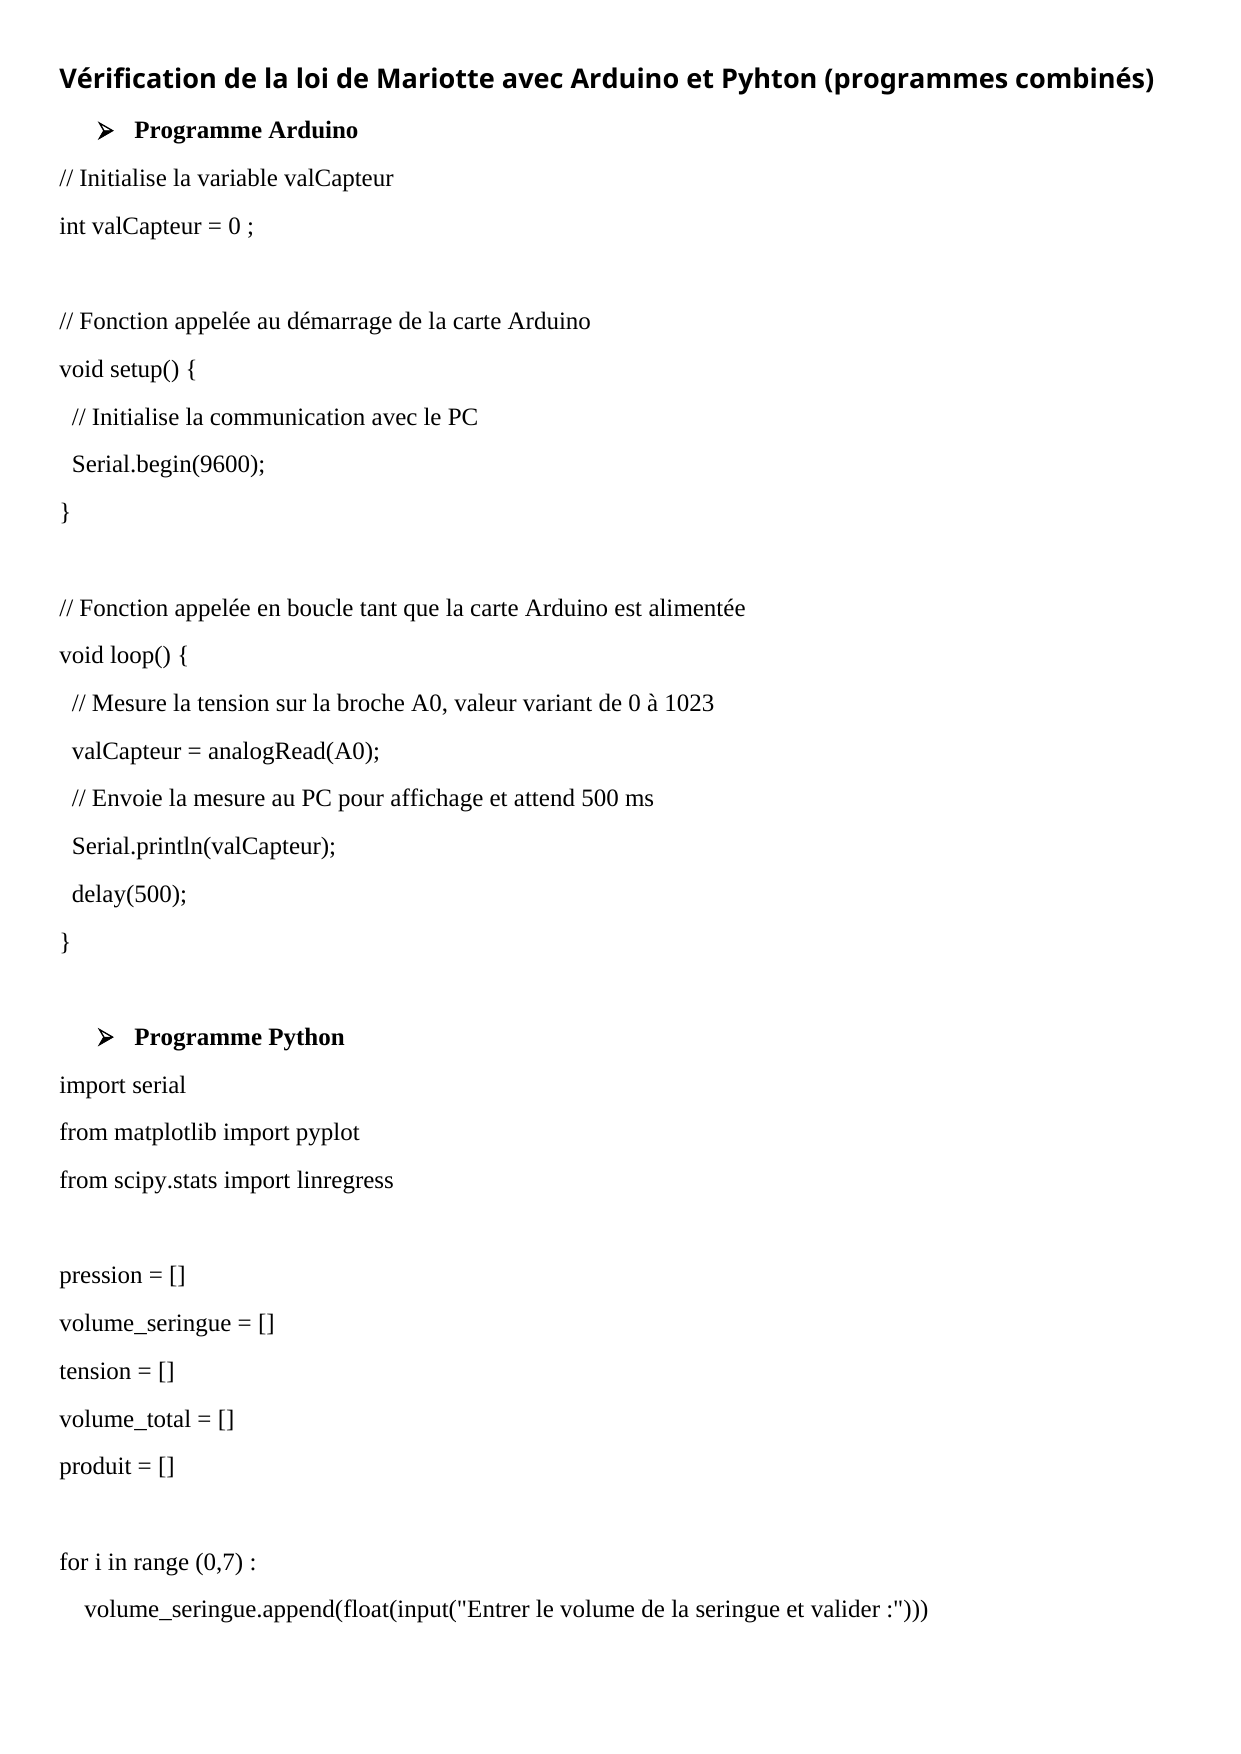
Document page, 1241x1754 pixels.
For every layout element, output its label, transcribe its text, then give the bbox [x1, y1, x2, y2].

text valCapteur = analogRead(A0); [59, 736, 1181, 764]
text // Fonction appelée au démarrage de la carte Arduino [59, 306, 1181, 335]
text import serial [59, 1070, 1181, 1098]
list Programme Arduino [97, 116, 1181, 144]
text int valCapteur = 0 ; [59, 211, 1181, 240]
text from matplotlib import pyplot [59, 1117, 1181, 1146]
text } [59, 497, 1181, 526]
text // Fonction appelée en boucle tant que la carte Arduino est alimentée [59, 593, 1181, 621]
text // Mesure la tension sur la broche A0, valeur variant de 0 à 1023 [59, 688, 1181, 717]
text volume_seringue.append(float(input("Entrer le volume de la seringue et valider :"))) [59, 1594, 1181, 1623]
text Serial.begin(9600); [59, 449, 1181, 478]
text } [59, 927, 1181, 955]
text from scipy.stats import linregress [59, 1165, 1181, 1194]
text // Initialise la communication avec le PC [59, 402, 1181, 431]
text tension = [] [59, 1356, 1181, 1385]
list Programme Python [97, 1022, 1181, 1051]
text // Envoie la mesure au PC pour affichage et attend 500 ms [59, 783, 1181, 812]
text // Initialise la variable valCapteur [59, 163, 1181, 192]
text for i in range (0,7) : [59, 1547, 1181, 1576]
text void setup() { [59, 354, 1181, 383]
text delay(500); [59, 879, 1181, 908]
text void loop() { [59, 640, 1181, 669]
text pression = [] [59, 1261, 1181, 1289]
text Vérification de la loi de Mariotte avec Arduino et Pyhton (programmes combinés) [59, 59, 1181, 96]
text volume_total = [] [59, 1404, 1181, 1432]
text volume_seringue = [] [59, 1308, 1181, 1337]
text produit = [] [59, 1451, 1181, 1480]
text Serial.println(valCapteur); [59, 831, 1181, 860]
